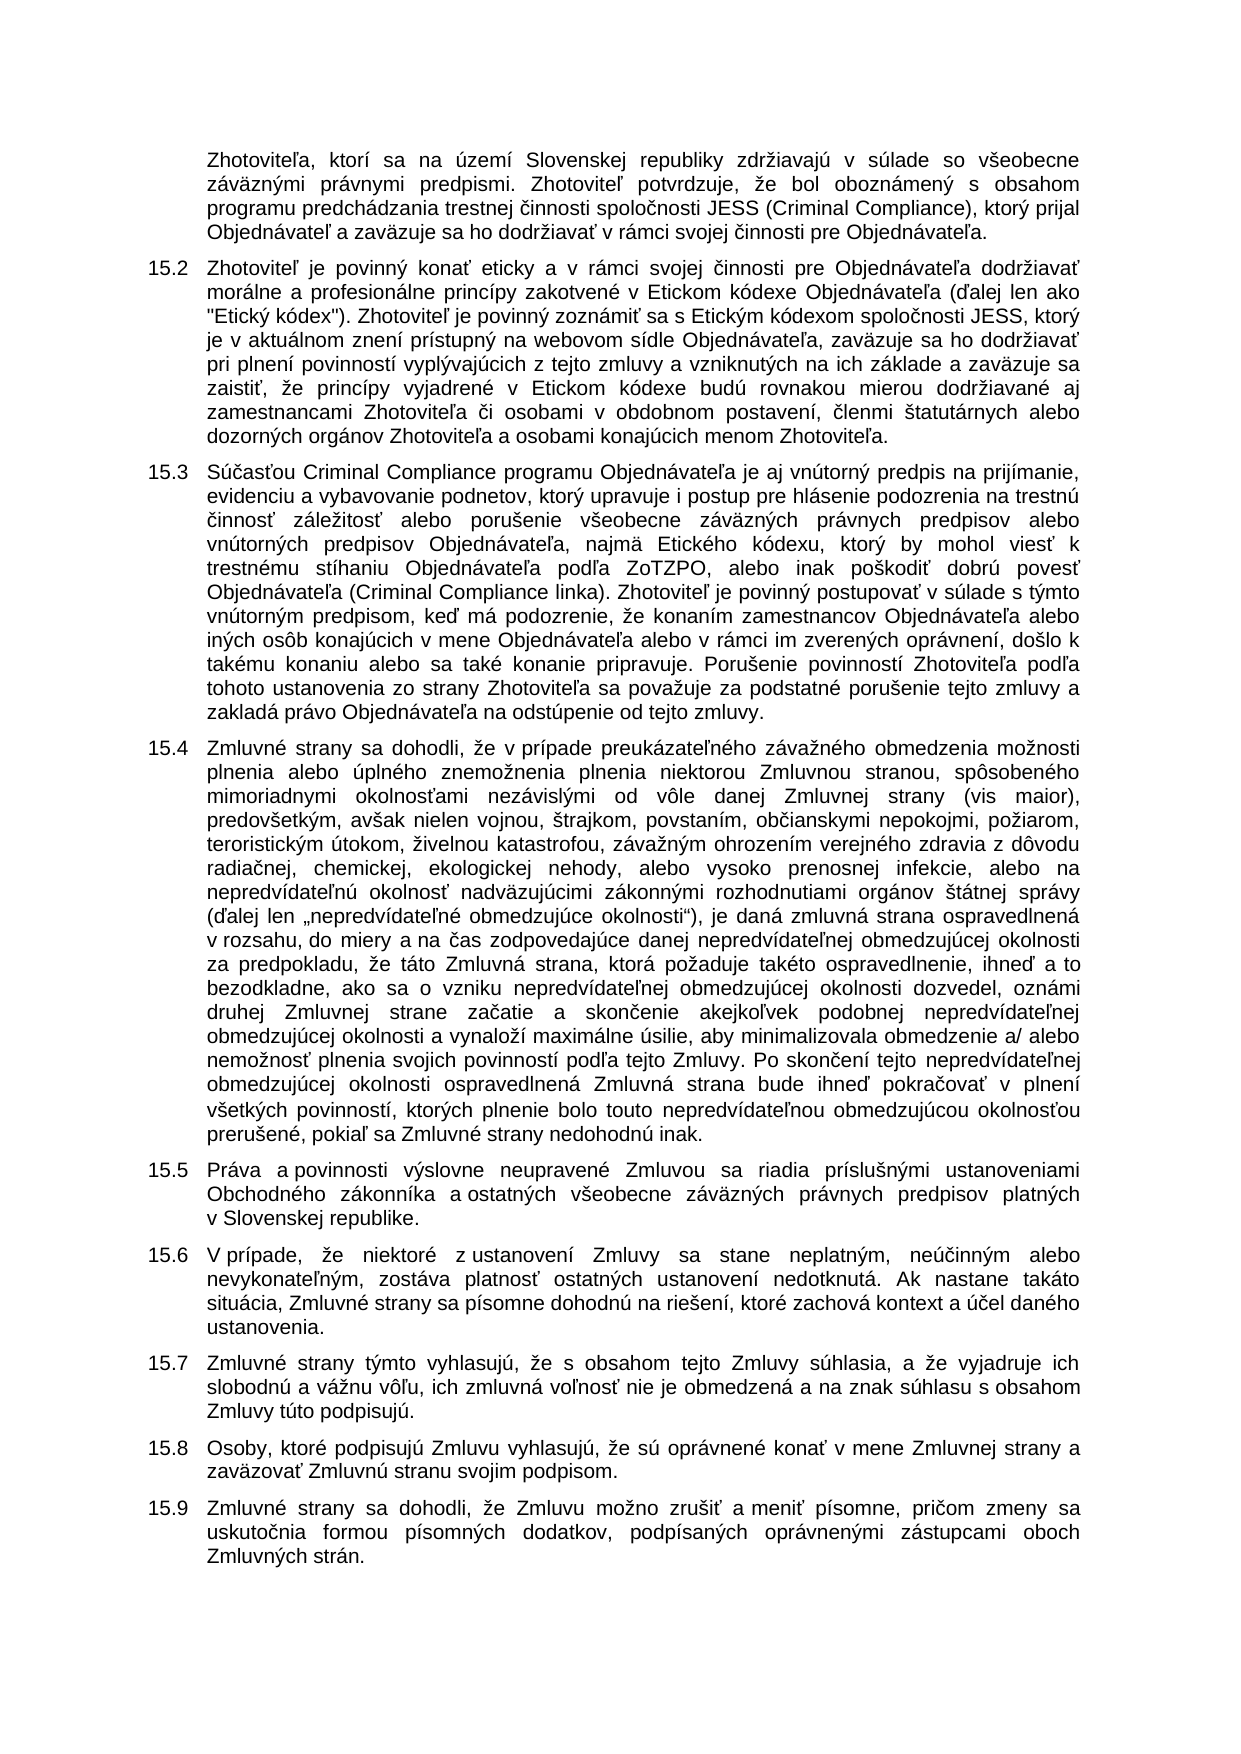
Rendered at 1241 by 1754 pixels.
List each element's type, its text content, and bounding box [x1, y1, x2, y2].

list Zhotoviteľ je povinný konať eticky a v rámci svojej činnosti pre Objednávateľa dodržiavať morálne a profesionálne princípy zakotvené v Etickom kódexe Objednávateľa (ďalej len ako "Etický kódex"). Zhotoviteľ je povinný zoznámiť sa s Etickým kódexom spoločnosti JESS, ktorý je v aktuálnom znení prístupný na webovom sídle Objednávateľa, zaväzuje sa ho dodržiavať pri plnení povinností vyplývajúcich z tejto zmluvy a vzniknutých na ich základe a zaväzuje sa zaistiť, že princípy vyjadrené v Etickom kódexe budú rovnakou mierou dodržiavané aj zamestnancami Zhotoviteľa či osobami v obdobnom postavení, členmi štatutárnych alebo dozorných orgánov Zhotoviteľa a osobami konajúcich menom Zhotoviteľa. [148, 256, 1081, 448]
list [148, 148, 1081, 243]
list Súčasťou Criminal Compliance programu Objednávateľa je aj vnútorný predpis na prijímanie, evidenciu a vybavovanie podnetov, ktorý upravuje i postup pre hlásenie podozrenia na trestnú činnosť záležitosť alebo porušenie všeobecne záväzných právnych predpisov alebo vnútorných predpisov Objednávateľa, najmä Etického kódexu, ktorý by mohol viesť k trestnému stíhaniu Objednávateľa podľa ZoTZPO, alebo inak poškodiť dobrú povesť Objednávateľa (Criminal Compliance linka). Zhotoviteľ je povinný postupovať v súlade s týmto vnútorným predpisom, keď má podozrenie, že konaním zamestnancov Objednávateľa alebo iných osôb konajúcich v mene Objednávateľa alebo v rámci im zverených oprávnení, došlo k takému konaniu alebo sa také konanie pripravuje. Porušenie povinností Zhotoviteľa podľa tohoto ustanovenia zo strany Zhotoviteľa sa považuje za podstatné porušenie tejto zmluvy a zakladá právo Objednávateľa na odstúpenie od tejto zmluvy. [148, 460, 1081, 724]
list V prípade, že niektoré z ustanovení Zmluvy sa stane neplatným, neúčinným alebo nevykonateľným, zostáva platnosť ostatných ustanovení nedotknutá. Ak nastane takáto situácia, Zmluvné strany sa písomne dohodnú na riešení, ktoré zachová kontext a účel daného ustanovenia. [148, 1243, 1081, 1338]
list Práva a povinnosti výslovne neupravené Zmluvou sa riadia príslušnými ustanoveniami Obchodného zákonníka a ostatných všeobecne záväzných právnych predpisov platných v Slovenskej republike. [148, 1158, 1081, 1230]
list Zmluvné strany sa dohodli, že Zmluvu možno zrušiť a meniť písomne, pričom zmeny sa uskutočnia formou písomných dodatkov, podpísaných oprávnenými zástupcami oboch Zmluvných strán. [148, 1496, 1081, 1568]
list Zmluvné strany sa dohodli, že v prípade preukázateľného závažného obmedzenia možnosti plnenia alebo úplného znemožnenia plnenia niektorou Zmluvnou stranou, spôsobeného mimoriadnymi okolnosťami nezávislými od vôle danej Zmluvnej strany (vis maior), predovšetkým, avšak nielen vojnou, štrajkom, povstaním, občianskymi nepokojmi, požiarom, teroristickým útokom, živelnou katastrofou, závažným ohrozením verejného zdravia z dôvodu radiačnej, chemickej, ekologickej nehody, alebo vysoko prenosnej infekcie, alebo na nepredvídateľnú okolnosť nadväzujúcimi zákonnými rozhodnutiami orgánov štátnej správy (ďalej len „nepredvídateľné obmedzujúce okolnosti“), je daná zmluvná strana ospravedlnená v rozsahu, do miery a na čas zodpovedajúce danej nepredvídateľnej obmedzujúcej okolnosti za predpokladu, že táto Zmluvná strana, ktorá požaduje takéto ospravedlnenie, ihneď a to bezodkladne, ako sa o vzniku nepredvídateľnej obmedzujúcej okolnosti dozvedel, oznámi druhej Zmluvnej strane začatie a skončenie akejkoľvek podobnej nepredvídateľnej obmedzujúcej okolnosti a vynaloží maximálne úsilie, aby minimalizovala obmedzenie a/ alebo nemožnosť plnenia svojich povinností podľa tejto Zmluvy. Po skončení tejto nepredvídateľnej obmedzujúcej okolnosti ospravedlnená Zmluvná strana bude ihneď pokračovať v plnení všetkých povinností, ktorých plnenie bolo touto nepredvídateľnou obmedzujúcou okolnosťou prerušené, pokiaľ sa Zmluvné strany nedohodnú inak. [148, 736, 1081, 1146]
list Zmluvné strany týmto vyhlasujú, že s obsahom tejto Zmluvy súhlasia, a že vyjadruje ich slobodnú a vážnu vôľu, ich zmluvná voľnosť nie je obmedzená a na znak súhlasu s obsahom Zmluvy túto podpisujú. [148, 1351, 1081, 1423]
list Osoby, ktoré podpisujú Zmluvu vyhlasujú, že sú oprávnené konať v mene Zmluvnej strany a zaväzovať Zmluvnú stranu svojim podpisom. [148, 1435, 1081, 1483]
